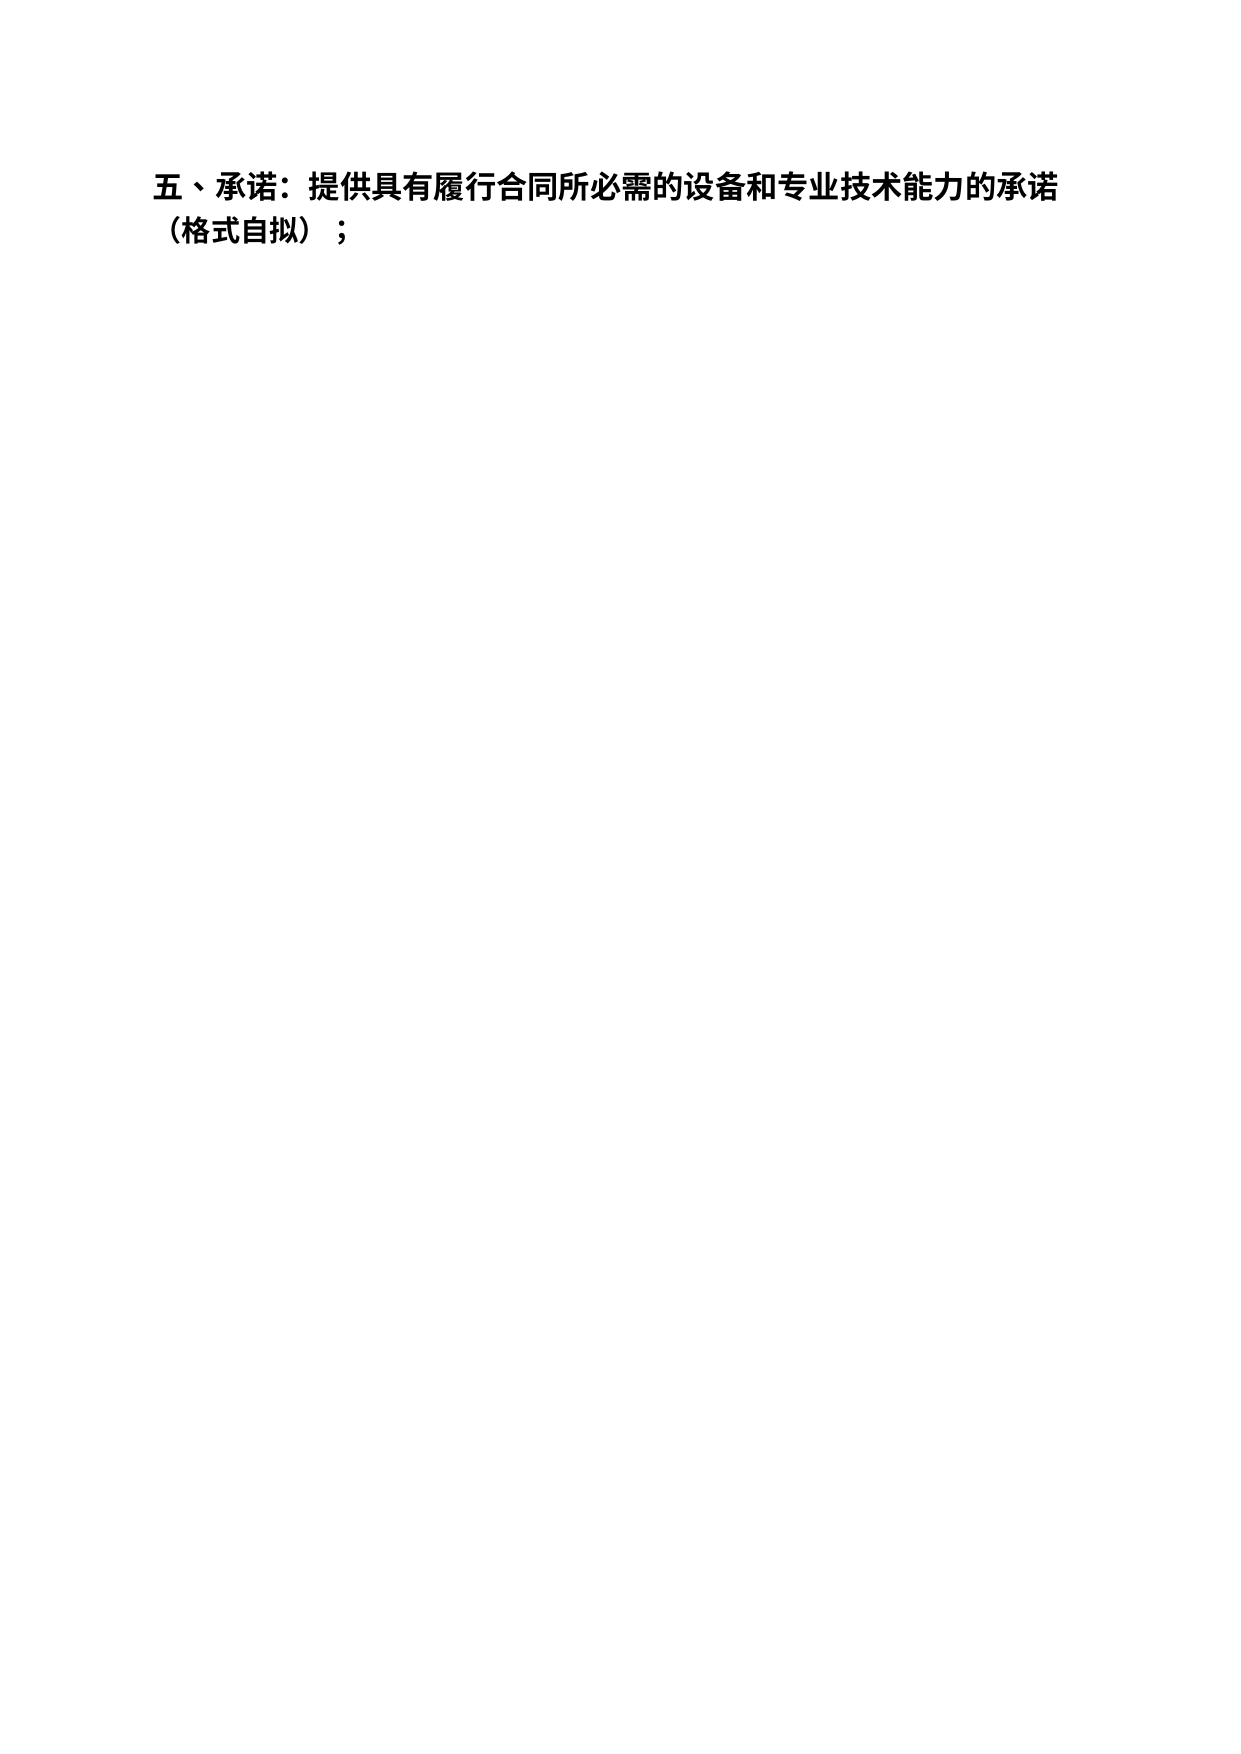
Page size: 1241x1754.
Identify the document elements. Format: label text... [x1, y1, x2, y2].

text 五、承诺：提供具有履行合同所必需的设备和专业技术能力的承诺（格式自拟）； [152, 162, 1088, 250]
